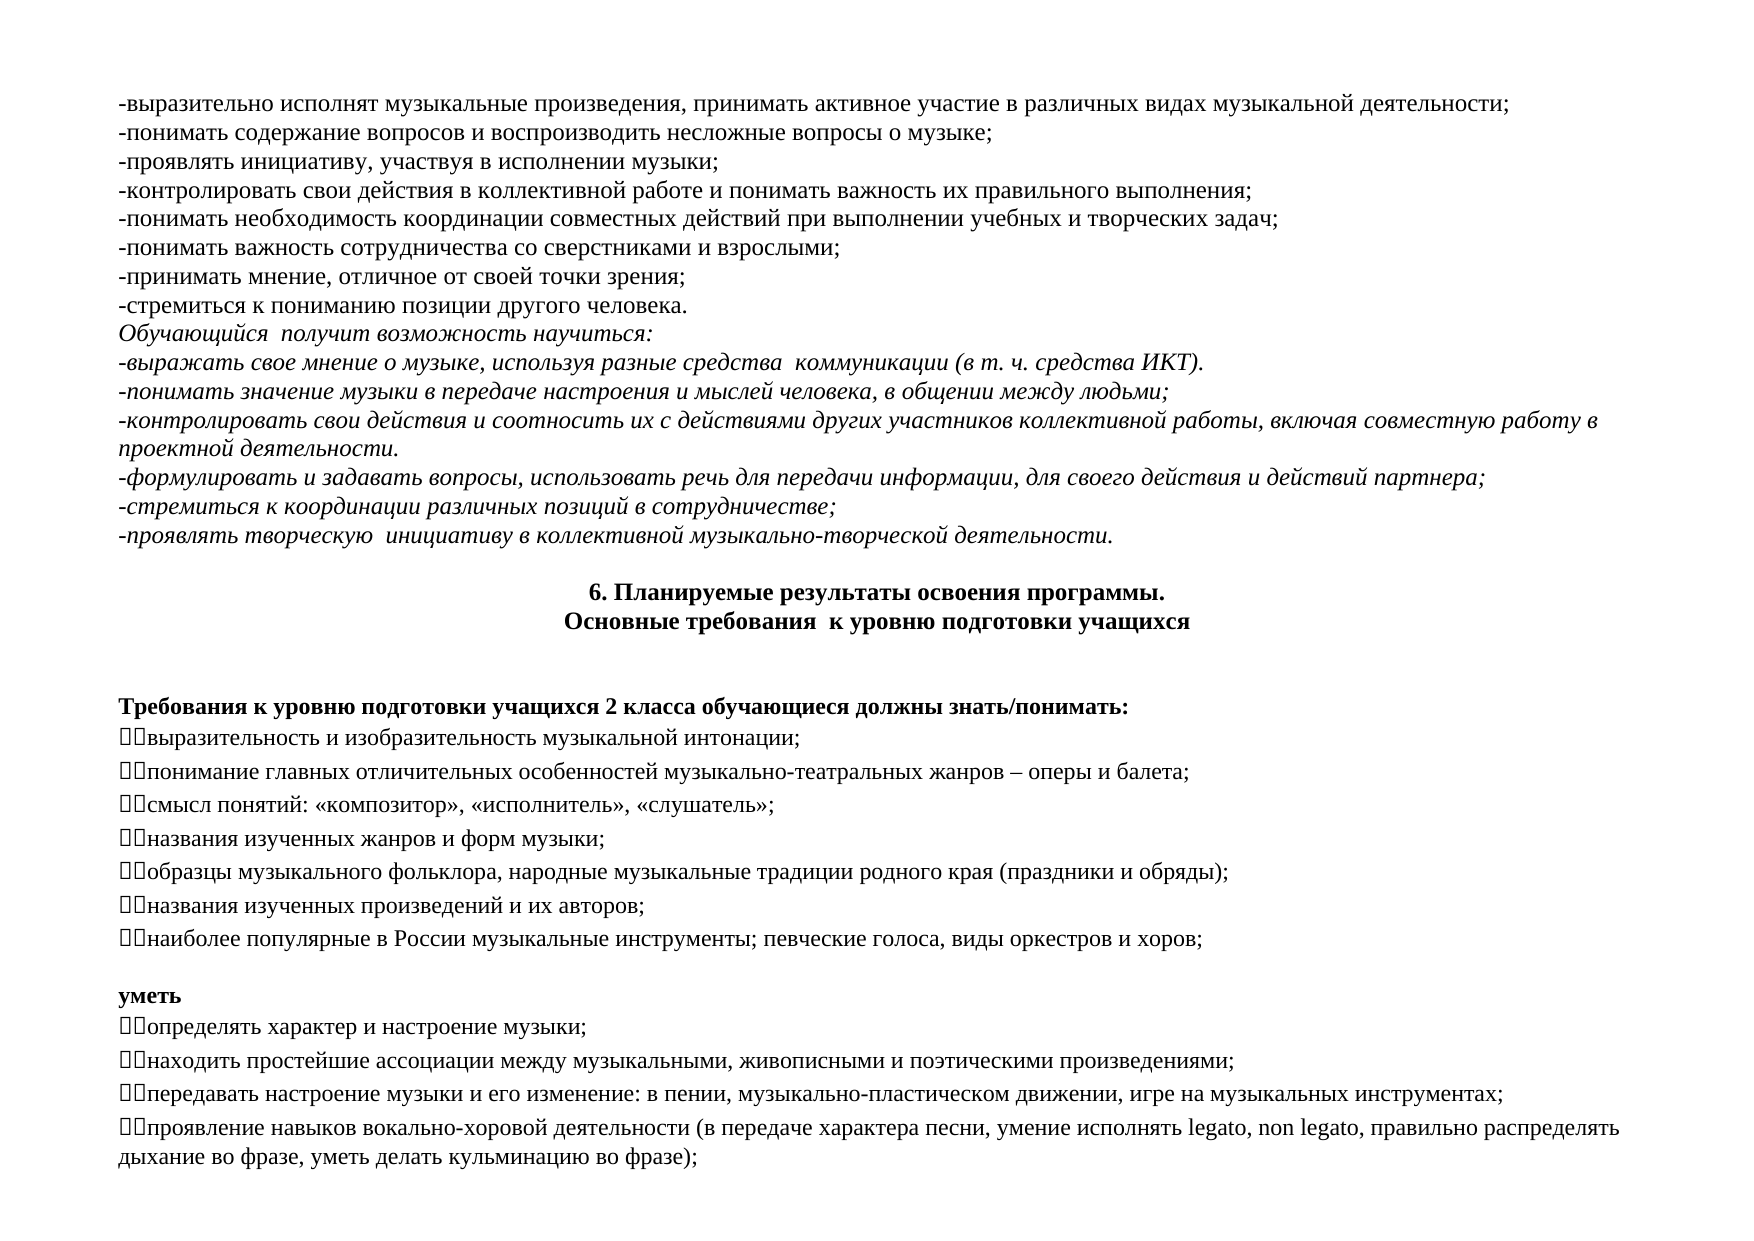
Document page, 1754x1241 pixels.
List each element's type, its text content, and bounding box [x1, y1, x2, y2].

text названия изученных произведений и их авторов; [118, 888, 1636, 920]
text определять характер и настроение музыки; [118, 1009, 1636, 1042]
text -принимать мнение, отличное от своей точки зрения; [118, 261, 1636, 290]
text -понимать значение музыки в передаче настроения и мыслей человека, в общении между людьми; [118, 376, 1636, 405]
text понимание главных отличительных особенностей музыкально-театральных жанров – оперы и балета; [118, 753, 1636, 786]
text проявление навыков вокально-хоровой деятельности (в передаче характера песни, умение исполнять legato, non legato, правильно распределять дыхание во фразе, уметь делать кульминацию во фразе); [118, 1109, 1636, 1170]
text -стремиться к координации различных позиций в сотрудничестве; [118, 491, 1636, 520]
text Основные требования к уровню подготовки учащихся [118, 606, 1636, 635]
text образцы музыкального фольклора, народные музыкальные традиции родного края (праздники и обряды); [118, 854, 1636, 887]
text уметь [118, 981, 1636, 1009]
text -понимать важность сотрудничества со сверстниками и взрослыми; [118, 232, 1636, 261]
text смысл понятий: «композитор», «исполнитель», «слушатель»; [118, 787, 1636, 819]
text -проявлять творческую инициативу в коллективной музыкально-творческой деятельности. [118, 520, 1636, 548]
text -контролировать свои действия в коллективной работе и понимать важность их правильного выполнения; [118, 175, 1636, 203]
text Обучающийся получит возможность научиться: [118, 318, 1636, 347]
text Требования к уровню подготовки учащихся 2 класса обучающиеся должны знать/понимать: [118, 692, 1636, 720]
text находить простейшие ассоциации между музыкальными, живописными и поэтическими произведениями; [118, 1042, 1636, 1075]
text наиболее популярные в России музыкальные инструменты; певческие голоса, виды оркестров и хоров; [118, 921, 1636, 954]
text -понимать содержание вопросов и воспроизводить несложные вопросы о музыке; [118, 117, 1636, 146]
text -выражать свое мнение о музыке, используя разные средства коммуникации (в т. ч. средства ИКТ). [118, 347, 1636, 376]
text -выразительно исполнят музыкальные произведения, принимать активное участие в различных видах музыкальной деятельности; [118, 88, 1636, 117]
text выразительность и изобразительность музыкальной интонации; [118, 720, 1636, 752]
text -контролировать свои действия и соотносить их с действиями других участников коллективной работы, включая совместную работу в проектной деятельности. [118, 405, 1636, 462]
text передавать настроение музыки и его изменение: в пении, музыкально-пластическом движении, игре на музыкальных инструментах; [118, 1076, 1636, 1109]
text 6. Планируемые результаты освоения программы. [118, 577, 1636, 606]
text -проявлять инициативу, участвуя в исполнении музыки; [118, 146, 1636, 175]
text -стремиться к пониманию позиции другого человека. [118, 290, 1636, 318]
text -формулировать и задавать вопросы, использовать речь для передачи информации, для своего действия и действий партнера; [118, 462, 1636, 491]
text -понимать необходимость координации совместных действий при выполнении учебных и творческих задач; [118, 203, 1636, 232]
text названия изученных жанров и форм музыки; [118, 821, 1636, 853]
